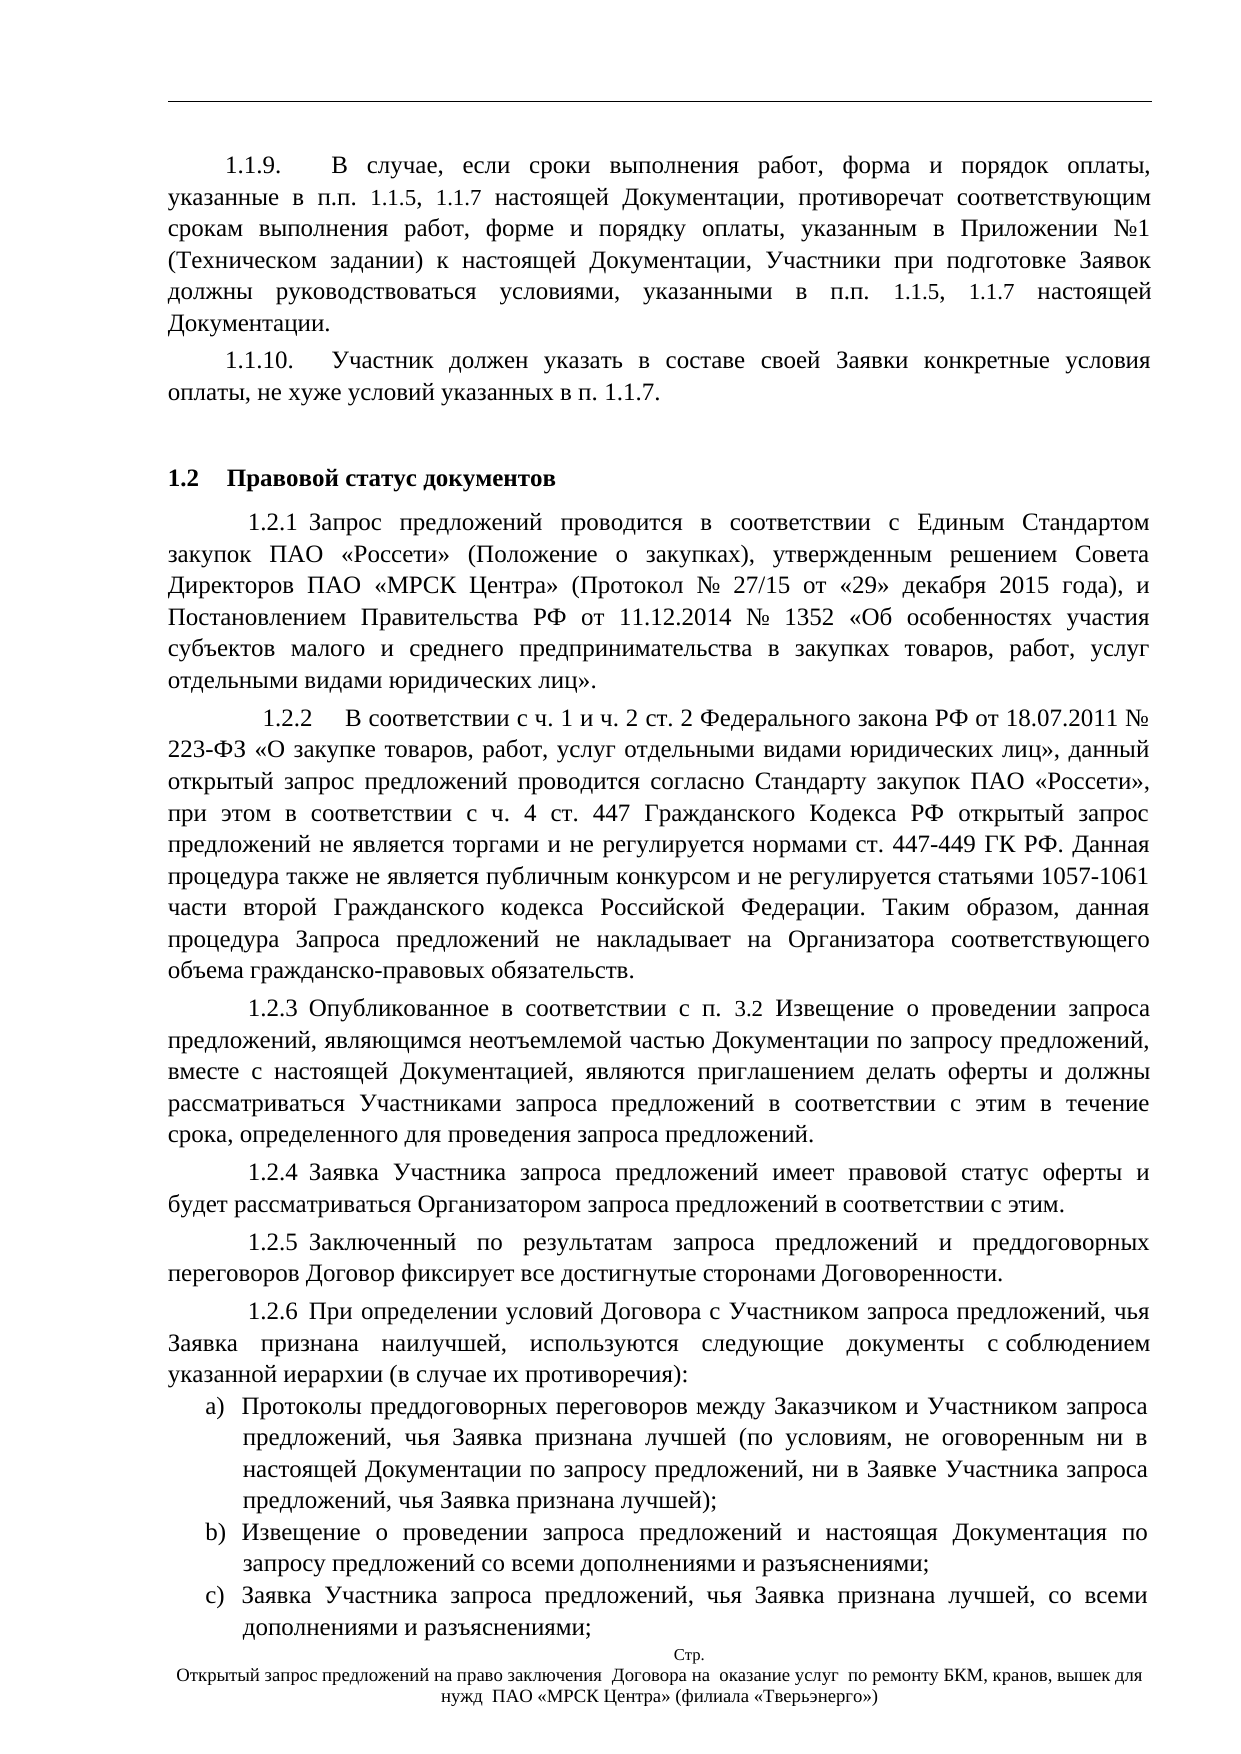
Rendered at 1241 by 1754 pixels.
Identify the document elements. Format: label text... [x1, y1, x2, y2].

list При определении условий Договора с Участником запроса предложений, чья Заявка признана наилучшей, используются следующие документы с соблюдением указанной иерархии (в случае их противоречия): [168, 1296, 1150, 1388]
list Опубликованное в соответствии с п. 3.2 Извещение о проведении запроса предложений, являющимся неотъемлемой частью Документации по запросу предложений, вместе с настоящей Документацией, являются приглашением делать оферты и должны рассматриваться Участниками запроса предложений в соответствии с этим в течение срока, определенного для проведения запроса предложений. [168, 993, 1150, 1148]
list Заявка Участника запроса предложений, чья Заявка признана лучшей, со всеми дополнениями и разъяснениями; [205, 1580, 1148, 1640]
list Запрос предложений проводится в соответствии с Единым Стандартом закупок ПАО «Россети» (Положение о закупках), утвержденным решением Совета Директоров ПАО «МРСК Центра» (Протокол № 27/15 от «29» декабря 2015 года), и Постановлением Правительства РФ от 11.12.2014 № 1352 «Об особенностях участия субъектов малого и среднего предпринимательства в закупках товаров, работ, услуг отдельными видами юридических лиц». [168, 507, 1150, 694]
list В соответствии с ч. 1 и ч. 2 ст. 2 Федерального закона РФ от 18.07.2011 № 223-ФЗ «О закупке товаров, работ, услуг отдельными видами юридических лиц», данный открытый запрос предложений проводится согласно Стандарту закупок ПАО «Россети», при этом в соответствии с ч. 4 ст. 447 Гражданского Кодекса РФ открытый запрос предложений не является торгами и не регулируется нормами ст. 447-449 ГК РФ. Данная процедура также не является публичным конкурсом и не регулируется статьями 1057-1061 части второй Гражданского кодекса Российской Федерации. Таким образом, данная процедура Запроса предложений не накладывает на Организатора соответствующего объема гражданско-правовых обязательств. [168, 703, 1150, 984]
list Извещение о проведении запроса предложений и настоящая Документация по запросу предложений со всеми дополнениями и разъяснениями; [205, 1517, 1148, 1577]
list В случае, если сроки выполнения работ, форма и порядок оплаты, указанные в п.п. 1.1.5, 1.1.7 настоящей Документации, противоречат соответствующим срокам выполнения работ, форме и порядку оплаты, указанным в Приложении №1 (Техническом задании) к настоящей Документации, Участники при подготовке Заявок должны руководствоваться условиями, указанными в п.п. 1.1.5, 1.1.7 настоящей Документации. [168, 150, 1152, 337]
list Заявка Участника запроса предложений имеет правовой статус оферты и будет рассматриваться Организатором запроса предложений в соответствии с этим. [168, 1157, 1150, 1218]
list Заключенный по результатам запроса предложений и преддоговорных переговоров Договор фиксирует все достигнутые сторонами Договоренности. [168, 1227, 1150, 1287]
list Участник должен указать в составе своей Заявки конкретные условия оплаты, не хуже условий указанных в п. 1.1.7. [168, 346, 1152, 406]
subtitle Правовой статус документов [168, 463, 1152, 492]
list Протоколы преддоговорных переговоров между Заказчиком и Участником запроса предложений, чья Заявка признана лучшей (по условиям, не оговоренным ни в настоящей Документации по запросу предложений, ни в Заявке Участника запроса предложений, чья Заявка признана лучшей); [205, 1391, 1149, 1514]
